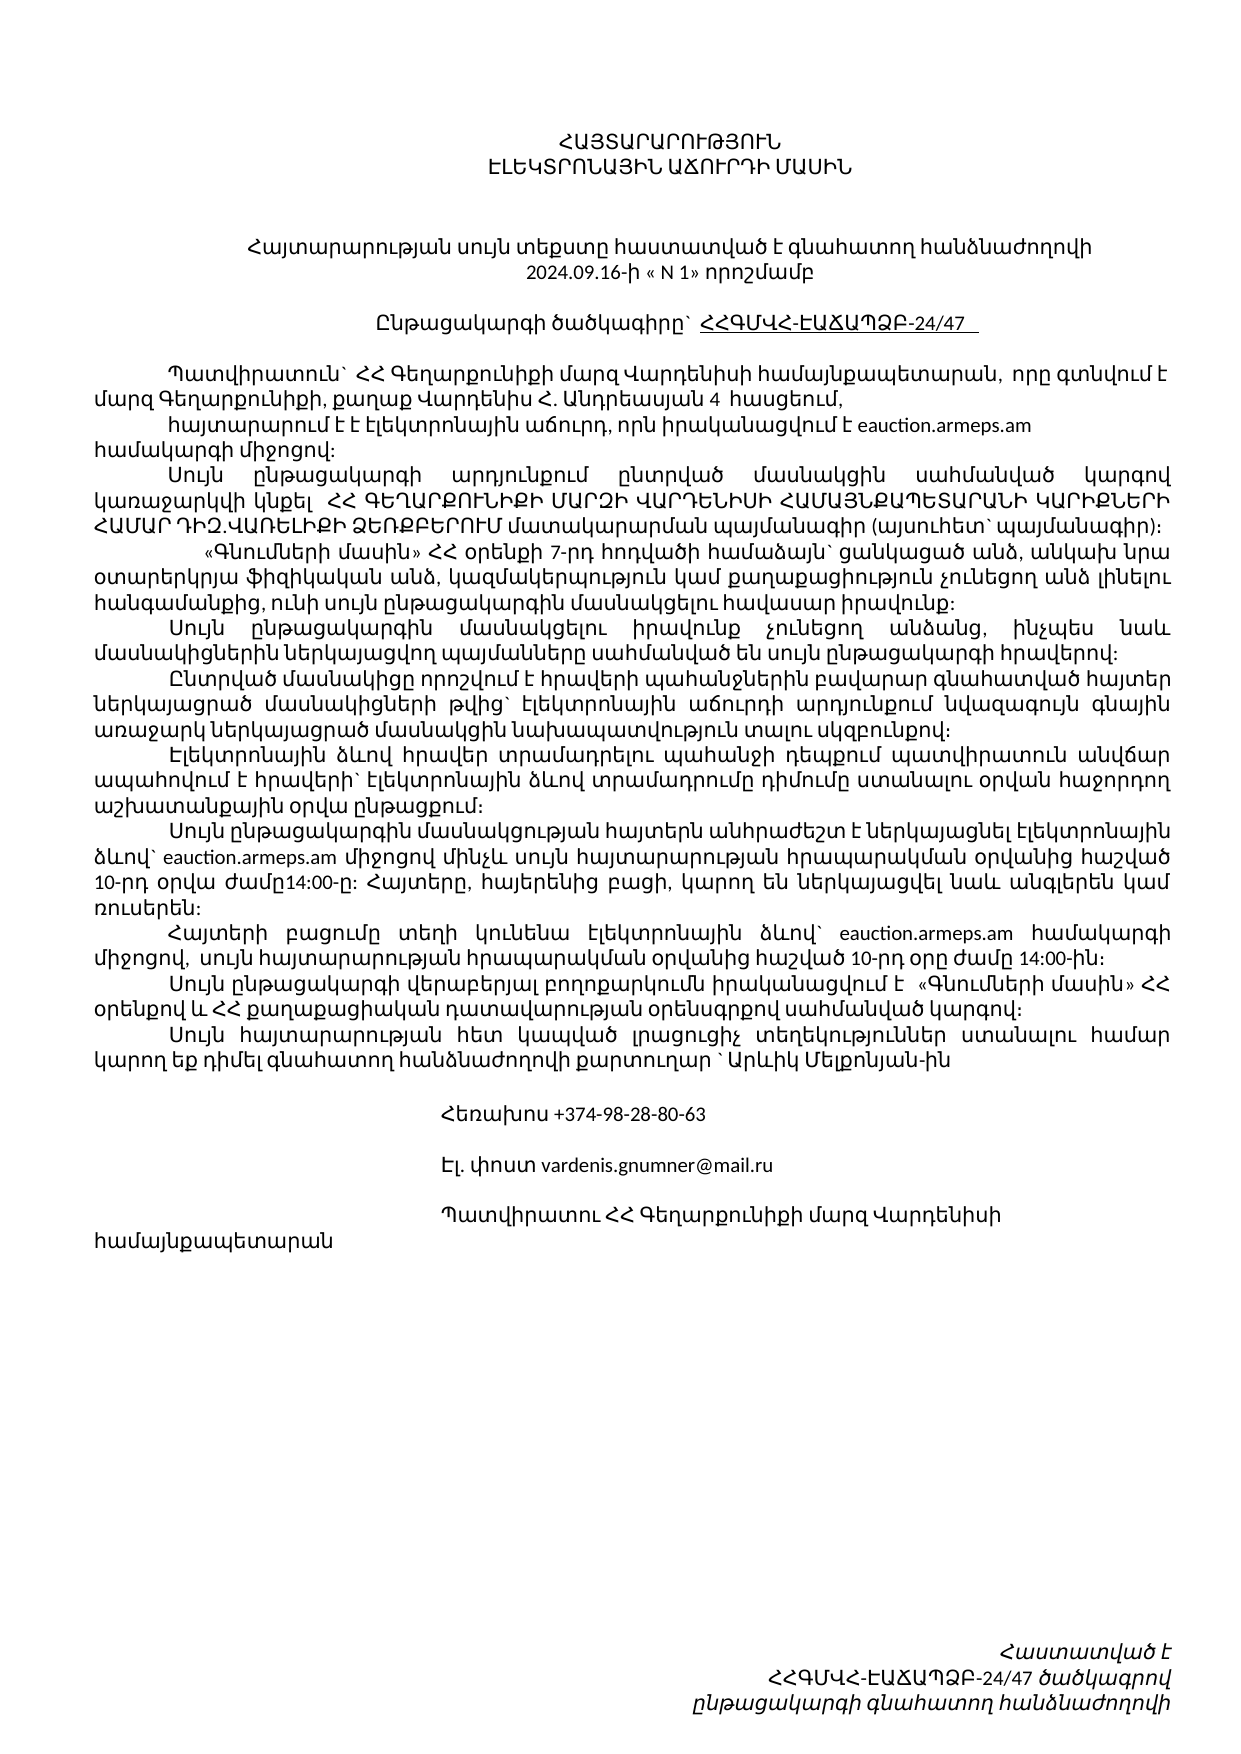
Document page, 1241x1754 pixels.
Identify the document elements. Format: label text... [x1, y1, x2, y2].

text Սույն ընթացակարգին մասնակցության հայտերն անհրաժեշտ է ներկայացնել էլեկտրոնային ձևով` eauction.armeps.am միջոցով մինչև սույն հայտարարության հրապարակման օրվանից հաշված 10-րդ օրվա ժամը14:00-ը: Հայտերը, հայերենից բացի, կարող են ներկայացվել նաև անգլերեն կամ ռուսերեն: [94, 818, 1171, 920]
text Պատվիրատու ՀՀ Գեղարքունիքի մարզ Վարդենիսի համայնքապետարան [94, 1203, 1171, 1253]
text Ընտրված մասնակիցը որոշվում է հրավերի պահանջներին բավարար գնահատված հայտեր ներկայացրած մասնակիցների թվից` էլեկտրոնային աճուրդի արդյունքում նվազագույն գնային առաջարկ ներկայացրած մասնակցին նախապատվություն տալու սկզբունքով։ [94, 666, 1171, 742]
text ՀԱՅՏԱՐԱՐՈՒԹՅՈՒՆ [94, 129, 1171, 154]
text Սույն ընթացակարգի վերաբերյալ բողոքարկումն իրականացվում է «Գնումների մասին» ՀՀ օրենքով և ՀՀ քաղաքացիական դատավարության օրենսգրքով սահմանված կարգով։ [94, 971, 1171, 1022]
text Էլ. փոստ vardenis.gnumner@mail.ru [94, 1152, 1171, 1177]
text Էլեկտրոնային ձևով հրավեր տրամադրելու պահանջի դեպքում պատվիրատուն անվճար ապահովում է հրավերի` էլեկտրոնային ձևով տրամադրումը դիմումը ստանալու օրվան հաջորդող աշխատանքային օրվա ընթացքում։ [94, 742, 1171, 818]
text Հայտարարության սույն տեքստը հաստատված է գնահատող հանձնաժողովի [94, 234, 1171, 259]
text «Գնումների մասին» ՀՀ օրենքի 7-րդ հոդվածի համաձայն` ցանկացած անձ, անկախ նրա օտարերկրյա ֆիզիկական անձ, կազմակերպություն կամ քաղաքացիություն չունեցող անձ լինելու հանգամանքից, ունի սույն ընթացակարգին մասնակցելու հավասար իրավունք: [94, 539, 1171, 615]
text Հեռախոս +374-98-28-80-63 [94, 1101, 1171, 1126]
text Ընթացակարգի ծածկագիրը` ՀՀԳՄՎՀ-ԷԱՃԱՊՁԲ-24/47 [94, 310, 1171, 336]
text Սույն ընթացակարգի արդյունքում ընտրված մասնակցին սահմանված կարգով կառաջարկվի կնքել ՀՀ ԳԵՂԱՐՔՈՒՆԻՔԻ ՄԱՐԶԻ ՎԱՐԴԵՆԻՍԻ ՀԱՄԱՅՆՔԱՊԵՏԱՐԱՆԻ ԿԱՐԻՔՆԵՐԻ ՀԱՄԱՐ ԴԻԶ.ՎԱՌԵԼԻՔԻ ՁԵՌՔԲԵՐՈՒՄ մատակարարման պայմանագիր (այսուհետ` պայմանագիր)։ [94, 463, 1171, 539]
text Հաստատված է [94, 1639, 1171, 1665]
text 2024.09.16 -ի « N 1» որոշմամբ [94, 259, 1171, 285]
text Պատվիրատուն` ՀՀ Գեղարքունիքի մարզ Վարդենիսի համայնքապետարան, որը գտնվում է մարզ Գեղարքունիքի, քաղաք Վարդենիս Հ. Անդրեասյան 4 հասցեում, [94, 361, 1171, 412]
text ընթացակարգի գնահատող հանձնաժողովի [94, 1690, 1171, 1716]
text Հայտերի բացումը տեղի կունենա էլեկտրոնային ձևով` eauction.armeps.am համակարգի միջոցով, սույն հայտարարության հրապարակման օրվանից հաշված 10-րդ օրը ժամը 14:00-ին։ [94, 920, 1171, 971]
text Սույն հայտարարության հետ կապված լրացուցիչ տեղեկություններ ստանալու համար կարող եք դիմել գնահատող հանձնաժողովի քարտուղար ` Արևիկ Մելքոնյան-ին [94, 1022, 1171, 1073]
text հայտարարում է է էլեկտրոնային աճուրդ, որն իրականացվում է eauction.armeps.am համակարգի միջոցով: [94, 412, 1171, 463]
text Սույն ընթացակարգին մասնակցելու իրավունք չունեցող անձանց, ինչպես նաև մասնակիցներին ներկայացվող պայմանները սահմանված են սույն ընթացակարգի հրավերով: [94, 615, 1171, 666]
text ՀՀԳՄՎՀ-ԷԱՃԱՊՁԲ-24/47 ծածկագրով [94, 1665, 1171, 1690]
text ԷԼԵԿՏՐՈՆԱՅԻՆ ԱՃՈՒՐԴԻ ՄԱՍԻՆ [94, 154, 1171, 180]
